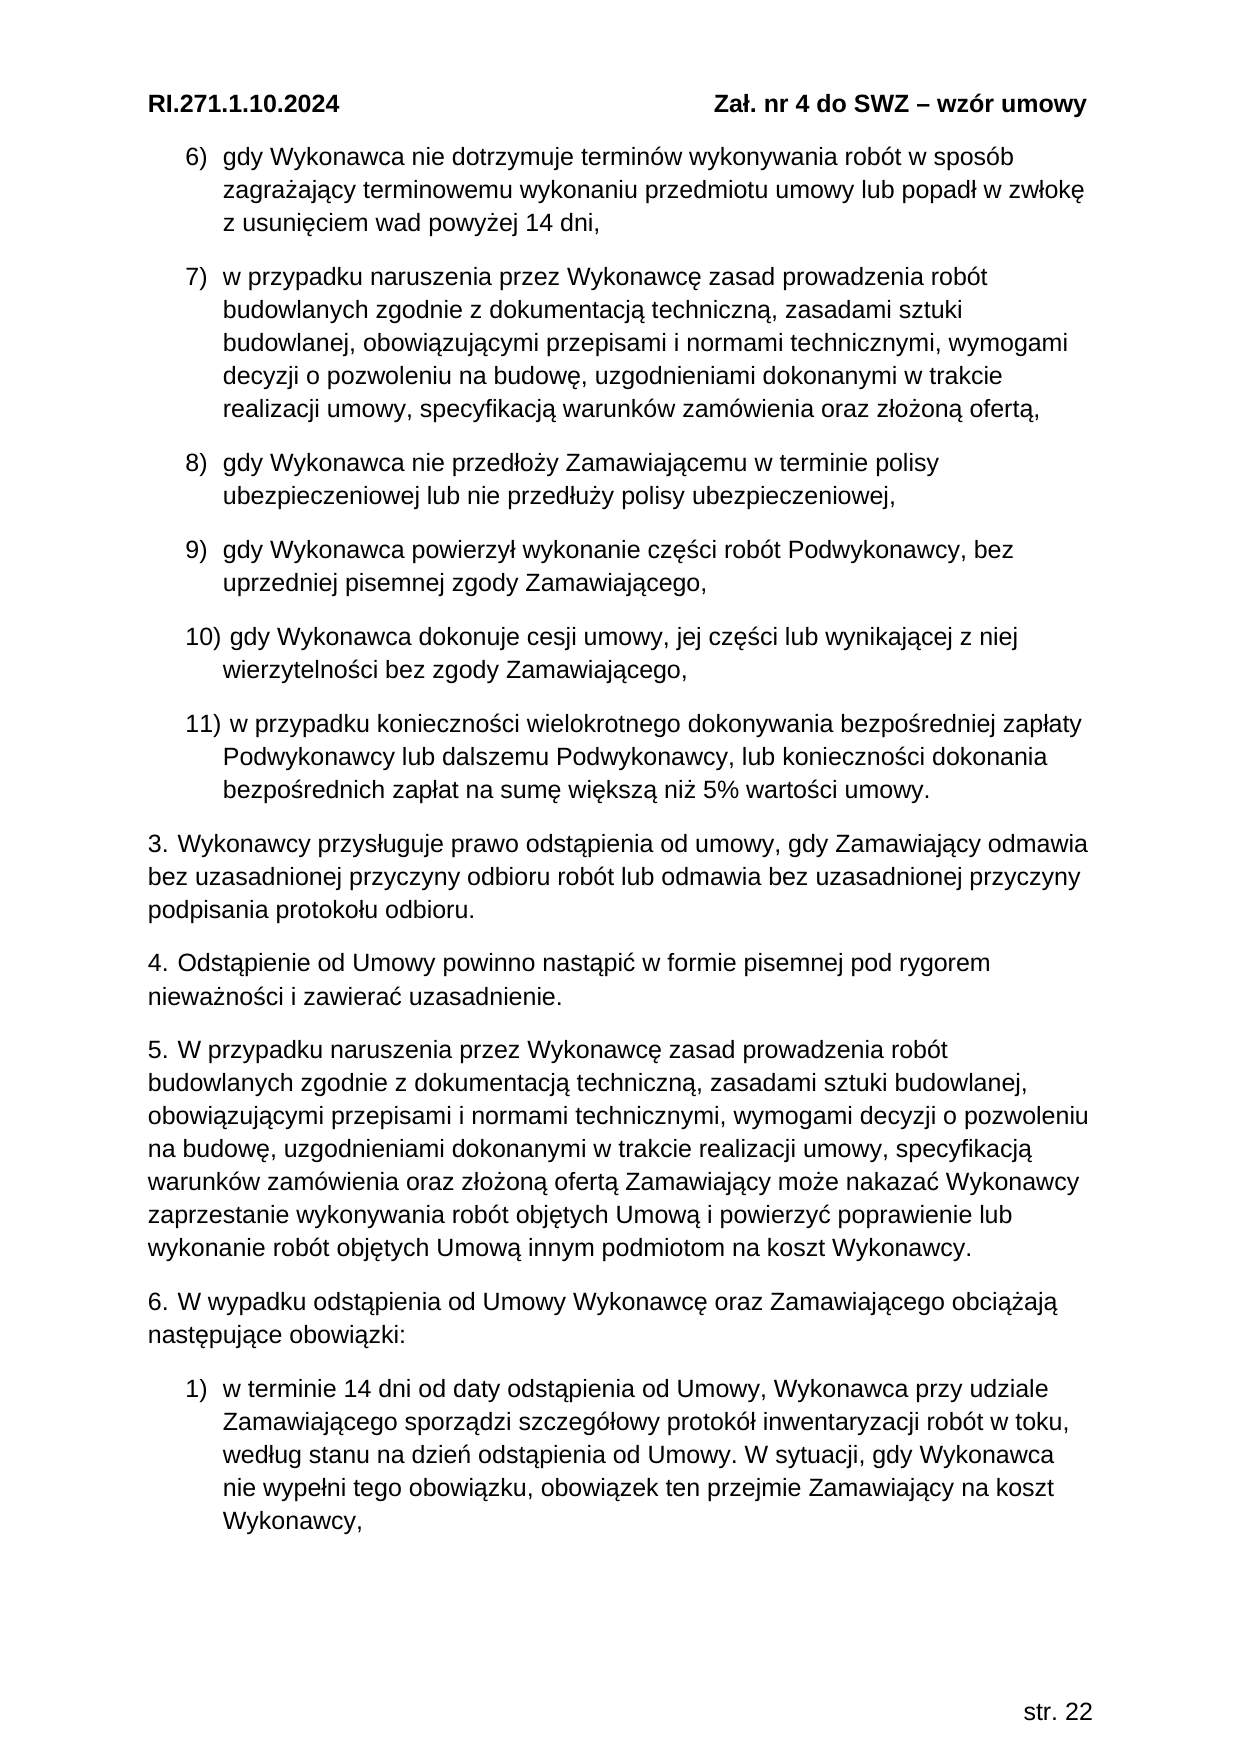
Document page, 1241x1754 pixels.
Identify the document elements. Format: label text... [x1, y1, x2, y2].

list gdy Wykonawca nie przedłoży Zamawiającemu w terminie polisy ubezpieczeniowej lub nie przedłuży polisy ubezpieczeniowej, [185, 448, 1093, 510]
list gdy Wykonawca dokonuje cesji umowy, jej części lub wynikającej z niej wierzytelności bez zgody Zamawiającego, [185, 622, 1093, 683]
list W wypadku odstąpienia od Umowy Wykonawcę oraz Zamawiającego obciążają następujące obowiązki: [148, 1287, 1093, 1349]
list Wykonawcy przysługuje prawo odstąpienia od umowy, gdy Zamawiający odmawia bez uzasadnionej przyczyny odbioru robót lub odmawia bez uzasadnionej przyczyny podpisania protokołu odbioru. [148, 828, 1093, 923]
list Odstąpienie od Umowy powinno nastąpić w formie pisemnej pod rygorem nieważności i zawierać uzasadnienie. [148, 948, 1093, 1010]
list w przypadku konieczności wielokrotnego dokonywania bezpośredniej zapłaty Podwykonawcy lub dalszemu Podwykonawcy, lub konieczności dokonania bezpośrednich zapłat na sumę większą niż 5% wartości umowy. [185, 709, 1093, 803]
list w przypadku naruszenia przez Wykonawcę zasad prowadzenia robót budowlanych zgodnie z dokumentacją techniczną, zasadami sztuki budowlanej, obowiązującymi przepisami i normami technicznymi, wymogami decyzji o pozwoleniu na budowę, uzgodnieniami dokonanymi w trakcie realizacji umowy, specyfikacją warunków zamówienia oraz złożoną ofertą, [185, 262, 1093, 423]
list gdy Wykonawca powierzył wykonanie części robót Podwykonawcy, bez uprzedniej pisemnej zgody Zamawiającego, [185, 535, 1093, 597]
list w terminie 14 dni od daty odstąpienia od Umowy, Wykonawca przy udziale Zamawiającego sporządzi szczegółowy protokół inwentaryzacji robót w toku, według stanu na dzień odstąpienia od Umowy. W sytuacji, gdy Wykonawca nie wypełni tego obowiązku, obowiązek ten przejmie Zamawiający na koszt Wykonawcy, [185, 1374, 1093, 1535]
list W przypadku naruszenia przez Wykonawcę zasad prowadzenia robót budowlanych zgodnie z dokumentacją techniczną, zasadami sztuki budowlanej, obowiązującymi przepisami i normami technicznymi, wymogami decyzji o pozwoleniu na budowę, uzgodnieniami dokonanymi w trakcie realizacji umowy, specyfikacją warunków zamówienia oraz złożoną ofertą Zamawiający może nakazać Wykonawcy zaprzestanie wykonywania robót objętych Umową i powierzyć poprawienie lub wykonanie robót objętych Umową innym podmiotom na koszt Wykonawcy. [148, 1035, 1093, 1262]
list gdy Wykonawca nie dotrzymuje terminów wykonywania robót w sposób zagrażający terminowemu wykonaniu przedmiotu umowy lub popadł w zwłokę z usunięciem wad powyżej 14 dni, [185, 142, 1093, 237]
